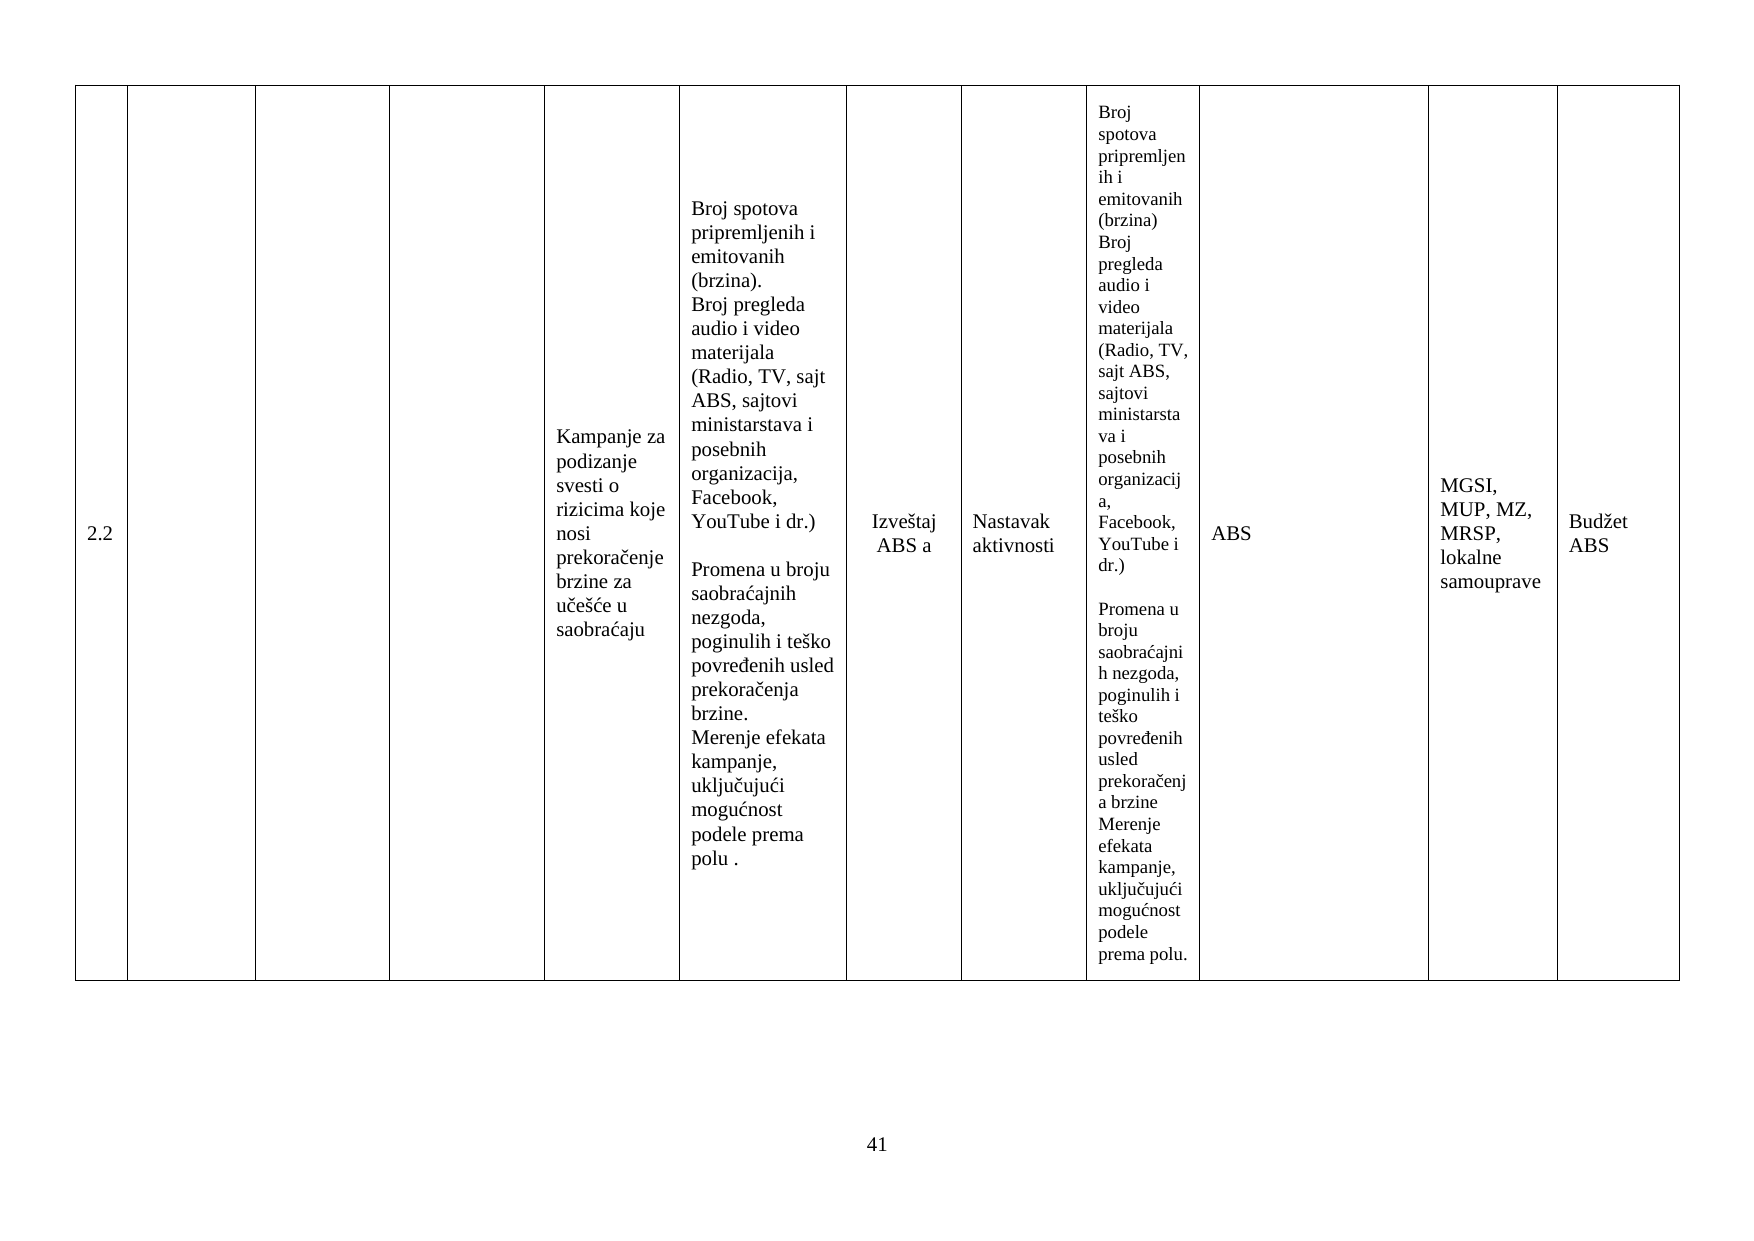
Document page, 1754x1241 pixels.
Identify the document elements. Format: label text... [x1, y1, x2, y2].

table_cell [128, 86, 255, 980]
table_cell Nastavak aktivnosti [962, 86, 1086, 980]
table_cell Kampanje za podizanje svesti o rizicima koje nosi prekoračenje brzine za učešće u saobraćaju [545, 86, 679, 980]
table_cell [256, 86, 389, 980]
table_cell 2.2 [76, 86, 127, 980]
table_cell MGSI, MUP, MZ, MRSP, lokalne samouprave [1429, 86, 1557, 980]
table_cell ABS [1200, 86, 1428, 980]
table_cell Izveštaj ABS a [847, 86, 961, 980]
table_cell Broj spotova pripremljenih i emitovanih (brzina). Broj pregleda audio i video materijala (Radio, TV, sajt ABS, sajtovi ministarstava i posebnih organizacija, Facebook, YouTube i dr.) Promena u broju saobraćajnih nezgoda, poginulih i teško povređenih usled prekoračenja brzine. Merenje efekata kampanje, uključujući mogućnost podele prema polu . [680, 86, 846, 980]
table_cell Budžet ABS [1558, 86, 1679, 980]
table_cell Broj spotova pripremljenih i emitovanih (brzina) Broj pregleda audio i video materijala (Radio, TV, sajt ABS, sajtovi ministarstava i posebnih organizacija, Facebook, YouTube i dr.) Promena u broju saobraćajnih nezgoda, poginulih i teško povređenih usled prekoračenja brzine Merenje efekata kampanje, uključujući mogućnost podele prema polu. [1087, 86, 1199, 980]
table_cell [390, 86, 544, 980]
